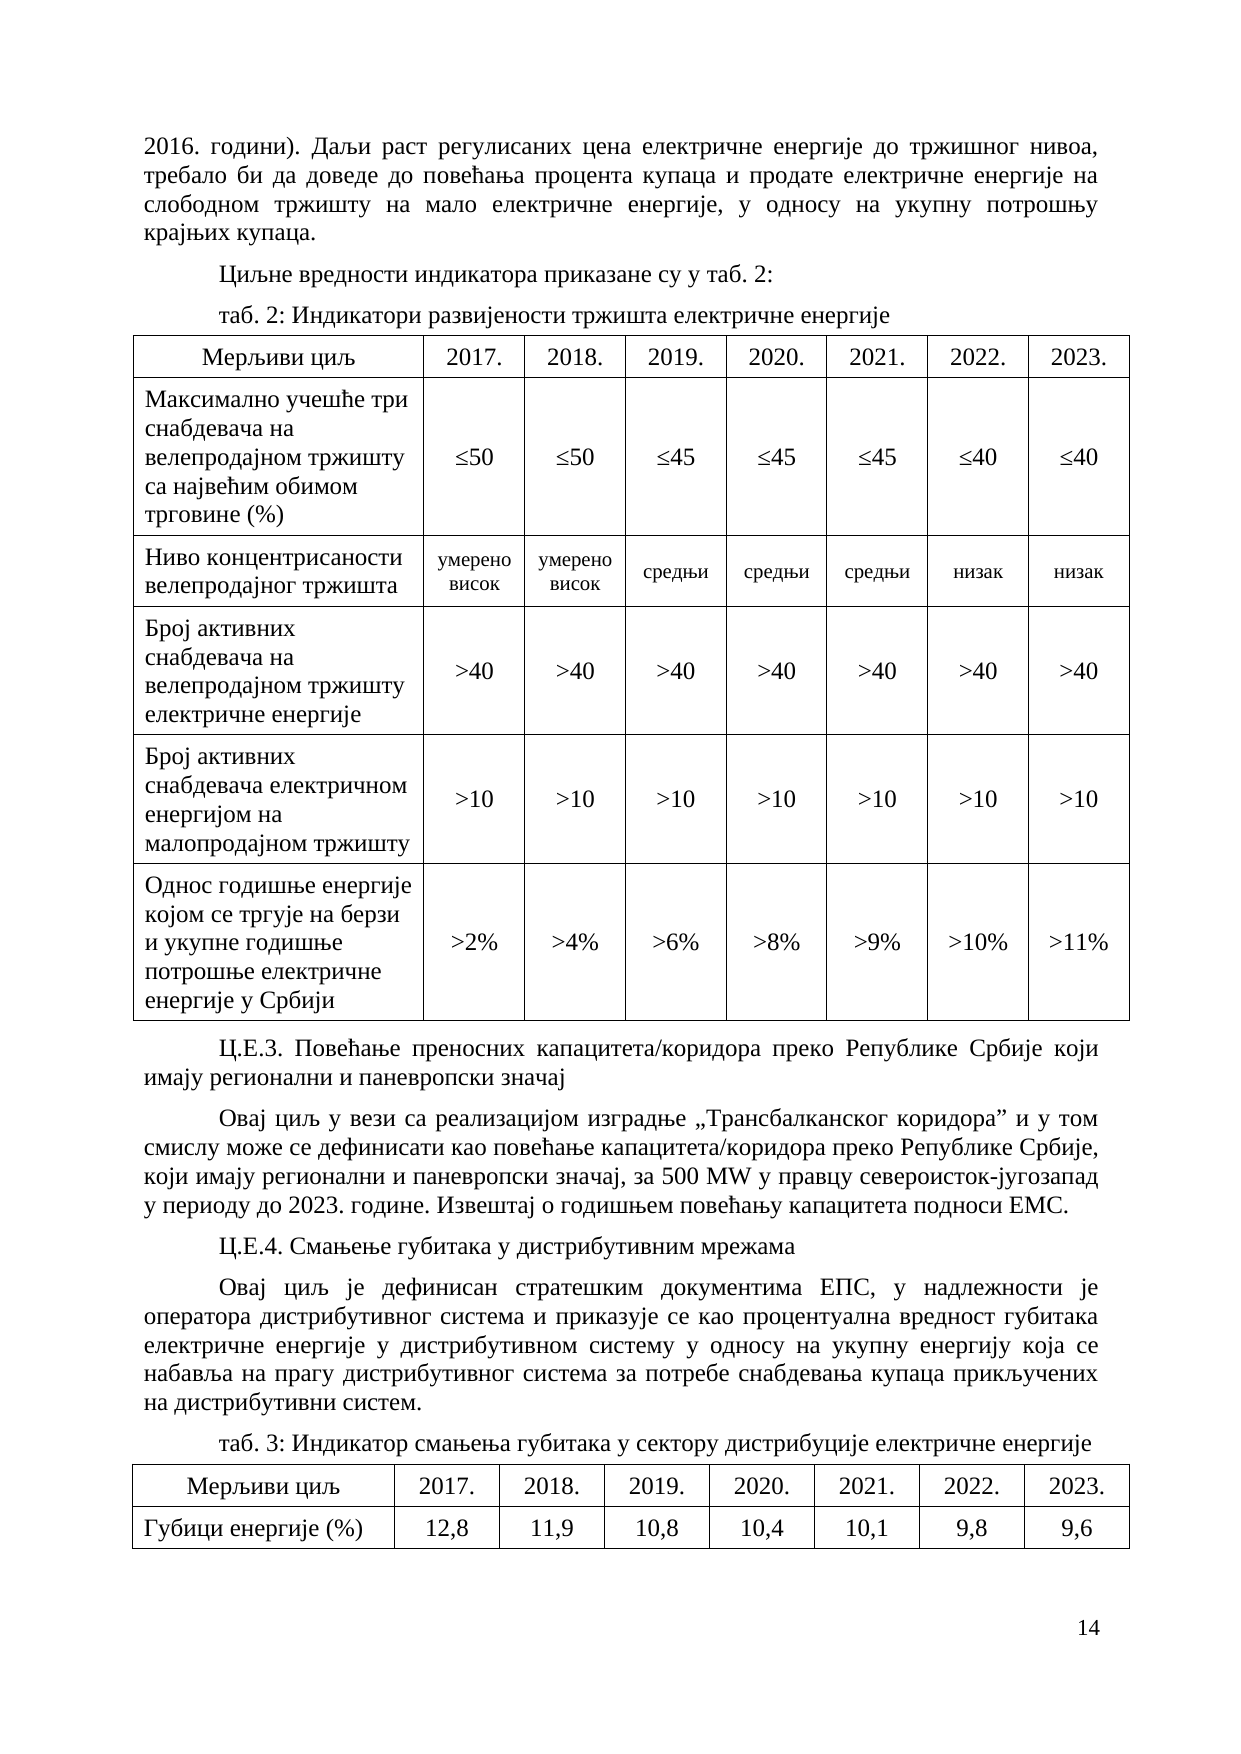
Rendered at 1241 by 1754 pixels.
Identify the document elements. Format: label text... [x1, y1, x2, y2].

text Ц.Е.3. Повећање преносних капацитета/коридора преко Републике Србије који имају регионални и паневропски значај [143, 1033, 1099, 1091]
table_cell умерено висок [525, 536, 625, 606]
table_cell ≤50 [424, 378, 524, 534]
table_cell >2% [424, 864, 524, 1020]
table_cell ≤40 [1029, 378, 1129, 534]
table_cell низак [928, 536, 1028, 606]
table_cell Губици енергије (%) [133, 1507, 394, 1548]
table_cell Ниво концентрисаности велепродајног тржишта [134, 536, 423, 606]
text таб. 3: Индикатор смањења губитака у сектору дистрибуције електричне енергије [143, 1428, 1099, 1457]
table_header 2022. [928, 336, 1028, 377]
table_cell средњи [626, 536, 726, 606]
table_cell 10,4 [710, 1507, 814, 1548]
table_cell >40 [424, 607, 524, 734]
table_cell >40 [928, 607, 1028, 734]
table_header 2020. [727, 336, 826, 377]
text Ц.Е.4. Смањење губитака у дистрибутивним мрежама [143, 1231, 1099, 1260]
table_header 2022. [920, 1465, 1024, 1506]
table_cell >8% [727, 864, 826, 1020]
table_cell >40 [626, 607, 726, 734]
table_cell средњи [727, 536, 826, 606]
table_cell умерено висок [424, 536, 524, 606]
table_header 2019. [626, 336, 726, 377]
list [143, 131, 1099, 246]
text Овај циљ у вези са реализацијом изградње „Трансбалканског коридора” и у том смислу може се дефинисати као повећање капацитета/коридора преко Републике Србије, који имају регионални и паневропски значај, за 500 MW у правцу североисток-југозапад у периоду до 2023. године. Извештај о годишњем повећању капацитета подноси ЕМС. [143, 1103, 1099, 1218]
table_cell >10% [928, 864, 1028, 1020]
table_header 2017. [424, 336, 524, 377]
table_cell >10 [626, 735, 726, 863]
table_cell >4% [525, 864, 625, 1020]
table_cell ≤45 [827, 378, 927, 534]
text Циљне вредности индикатора приказане су у таб. 2: [143, 259, 1099, 287]
table_cell 10,1 [815, 1507, 919, 1548]
table_cell Број активних снабдевача електричном енергијом на малопродајном тржишту [134, 735, 423, 863]
table_cell >9% [827, 864, 927, 1020]
table_cell >40 [525, 607, 625, 734]
text таб. 2: Индикатори развијености тржишта електричне енергије [144, 300, 1099, 329]
table_header 2021. [827, 336, 927, 377]
table_header Мерљиви циљ [133, 1465, 394, 1506]
table_header 2021. [815, 1465, 919, 1506]
table_header 2023. [1025, 1465, 1129, 1506]
table_cell >10 [1029, 735, 1129, 863]
table_cell >40 [727, 607, 826, 734]
table_header 2018. [525, 336, 625, 377]
table_cell ≤40 [928, 378, 1028, 534]
text Овај циљ је дефинисан стратешким документима ЕПС, у надлежности је оператора дистрибутивног система и приказује се као процентуална вредност губитака електричне енергије у дистрибутивном систему у односу на укупну енергију која се набавља на прагу дистрибутивног система за потребе снабдевања купаца прикључених на дистрибутивни систем. [143, 1272, 1099, 1416]
table_cell >10 [727, 735, 826, 863]
table_header 2018. [500, 1465, 604, 1506]
table_cell 9,8 [920, 1507, 1024, 1548]
table_header 2017. [395, 1465, 499, 1506]
table_cell >10 [928, 735, 1028, 863]
table_header 2023. [1029, 336, 1129, 377]
table_cell средњи [827, 536, 927, 606]
table_cell Број активних снабдевача на велепродајном тржишту електричне енергије [134, 607, 423, 734]
table_cell >10 [525, 735, 625, 863]
table_cell >10 [424, 735, 524, 863]
table_header Мерљиви циљ [134, 336, 423, 377]
table_cell >6% [626, 864, 726, 1020]
table_cell 11,9 [500, 1507, 604, 1548]
table_cell ≤45 [626, 378, 726, 534]
table_cell >11% [1029, 864, 1129, 1020]
table_cell >40 [827, 607, 927, 734]
table_cell 9,6 [1025, 1507, 1129, 1548]
table_cell Максимално учешће три снабдевача на велепродајном тржишту са највећим обимом трговине (%) [134, 378, 423, 534]
table_header 2020. [710, 1465, 814, 1506]
table_cell ≤45 [727, 378, 826, 534]
table_header 2019. [605, 1465, 709, 1506]
table_cell 10,8 [605, 1507, 709, 1548]
table_cell ≤50 [525, 378, 625, 534]
table_cell Однос годишње енергије којом се тргује на берзи и укупне годишње потрошње електричне енергије у Србији [134, 864, 423, 1020]
table_cell низак [1029, 536, 1129, 606]
table_cell 12,8 [395, 1507, 499, 1548]
table_cell >40 [1029, 607, 1129, 734]
table_cell >10 [827, 735, 927, 863]
